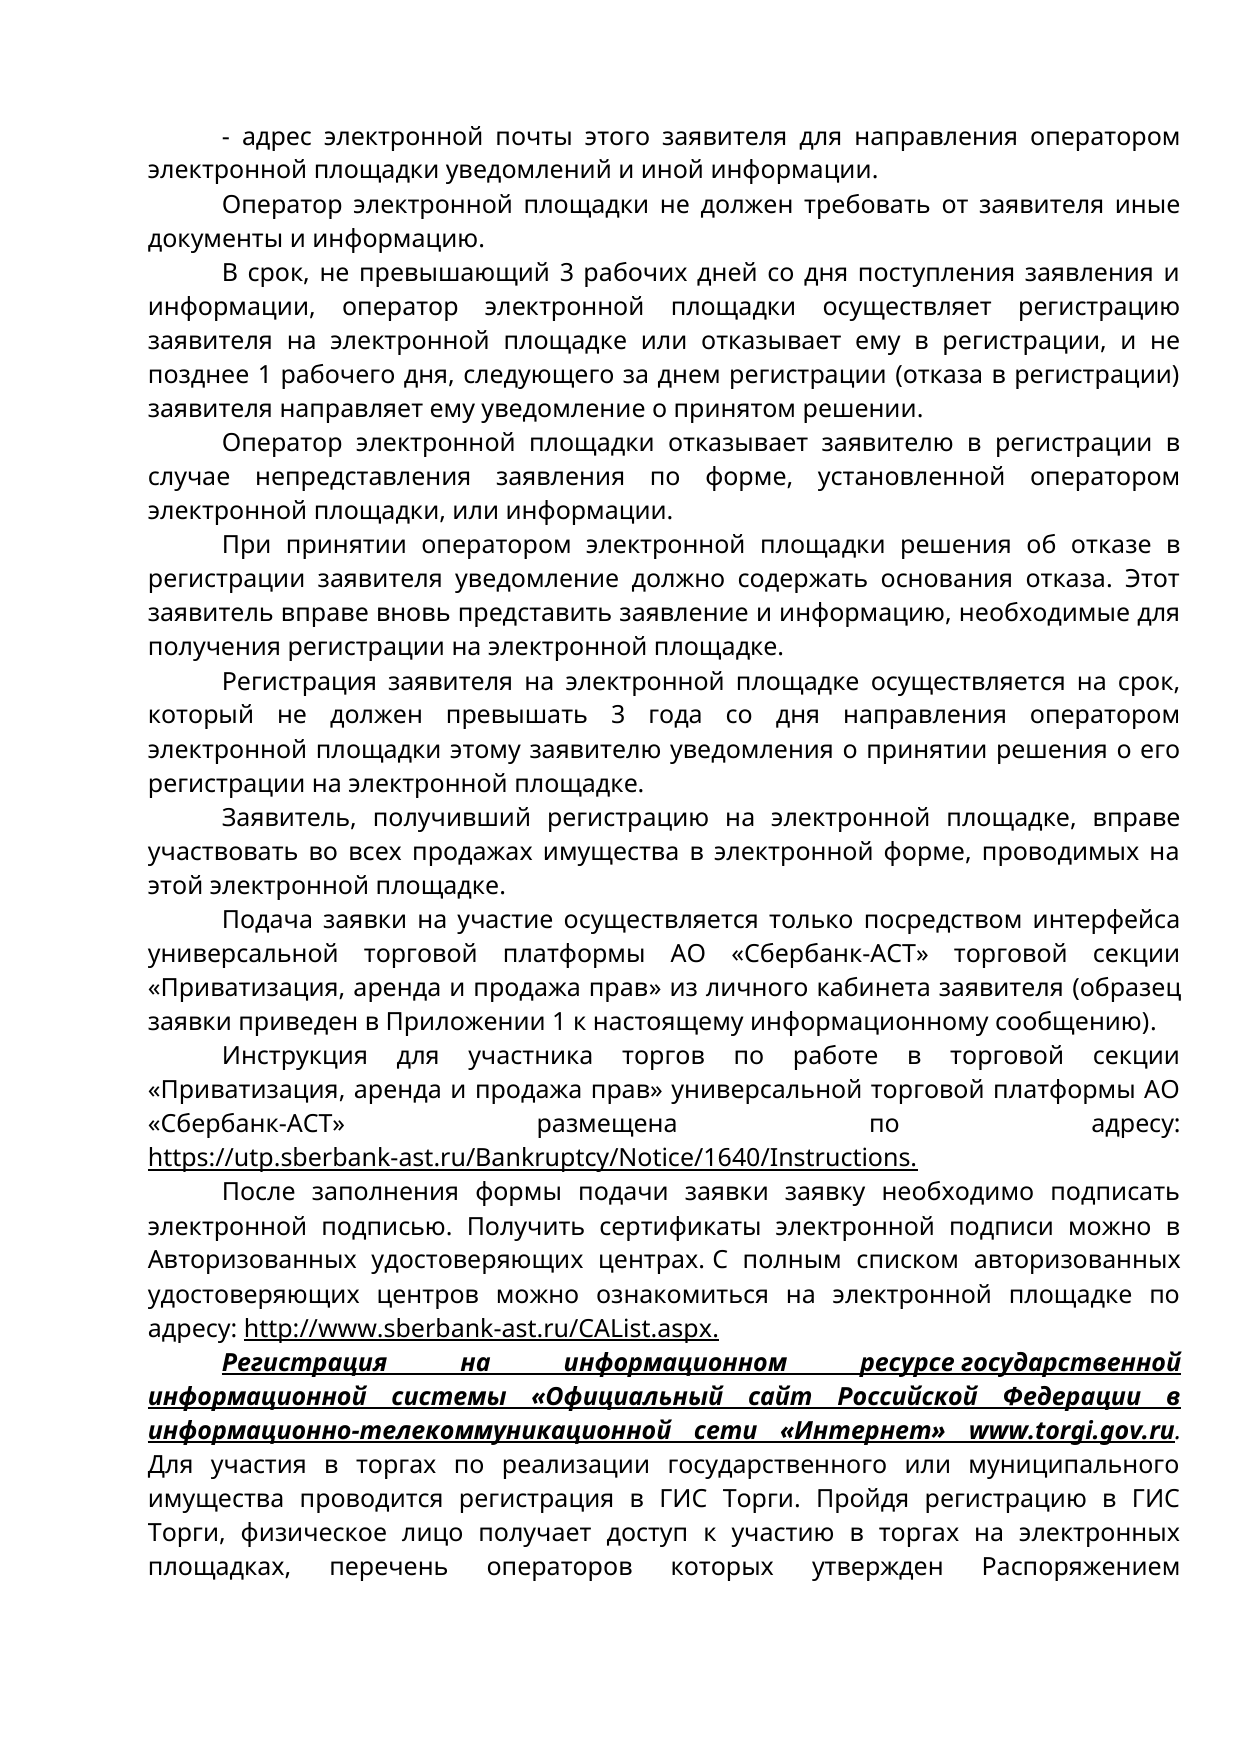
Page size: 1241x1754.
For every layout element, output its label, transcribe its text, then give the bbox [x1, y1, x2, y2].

text В срок, не превышающий 3 рабочих дней со дня поступления заявления и информации, оператор электронной площадки осуществляет регистрацию заявителя на электронной площадке или отказывает ему в регистрации, и не позднее 1 рабочего дня, следующего за днем регистрации (отказа в регистрации) заявителя направляет ему уведомление о принятом решении. [148, 254, 1181, 425]
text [148, 1409, 1181, 1583]
text После заполнения формы подачи заявки заявку необходимо подписать электронной подписью. Получить сертификаты электронной подписи можно в Авторизованных удостоверяющих центрах. С полным списком авторизованных удостоверяющих центров можно ознакомиться на электронной площадке по адресу: http://www.sberbank-ast.ru/CAList.aspx. [148, 1174, 1181, 1344]
text Оператор электронной площадки не должен требовать от заявителя иные документы и информацию. [148, 186, 1181, 254]
text Регистрация заявителя на электронной площадке осуществляется на срок, который не должен превышать 3 года со дня направления оператором электронной площадки этому заявителю уведомления о принятии решения о его регистрации на электронной площадке. [148, 663, 1181, 799]
text Инструкция для участника торгов по работе в торговой секции «Приватизация, аренда и продажа прав» универсальной торговой платформы АО «Сбербанк-АСТ» размещена по адресу: https://utp.sberbank-ast.ru/Bankruptcy/Notice/1640/Instructions. [148, 1038, 1181, 1174]
text Подача заявки на участие осуществляется только посредством интерфейса универсальной торговой платформы АО «Сбербанк-АСТ» торговой секции «Приватизация, аренда и продажа прав» из личного кабинета заявителя (образец заявки приведен в Приложении 1 к настоящему информационному сообщению). [148, 902, 1181, 1038]
text Заявитель, получивший регистрацию на электронной площадке, вправе участвовать во всех продажах имущества в электронной форме, проводимых на этой электронной площадке. [148, 799, 1181, 902]
text При принятии оператором электронной площадки решения об отказе в регистрации заявителя уведомление должно содержать основания отказа. Этот заявитель вправе вновь представить заявление и информацию, необходимые для получения регистрации на электронной площадке. [148, 527, 1181, 663]
text Оператор электронной площадки отказывает заявителю в регистрации в случае непредставления заявления по форме, установленной оператором электронной площадки, или информации. [148, 425, 1181, 527]
text - адрес электронной почты этого заявителя для направления оператором электронной площадки уведомлений и иной информации. [148, 118, 1181, 186]
